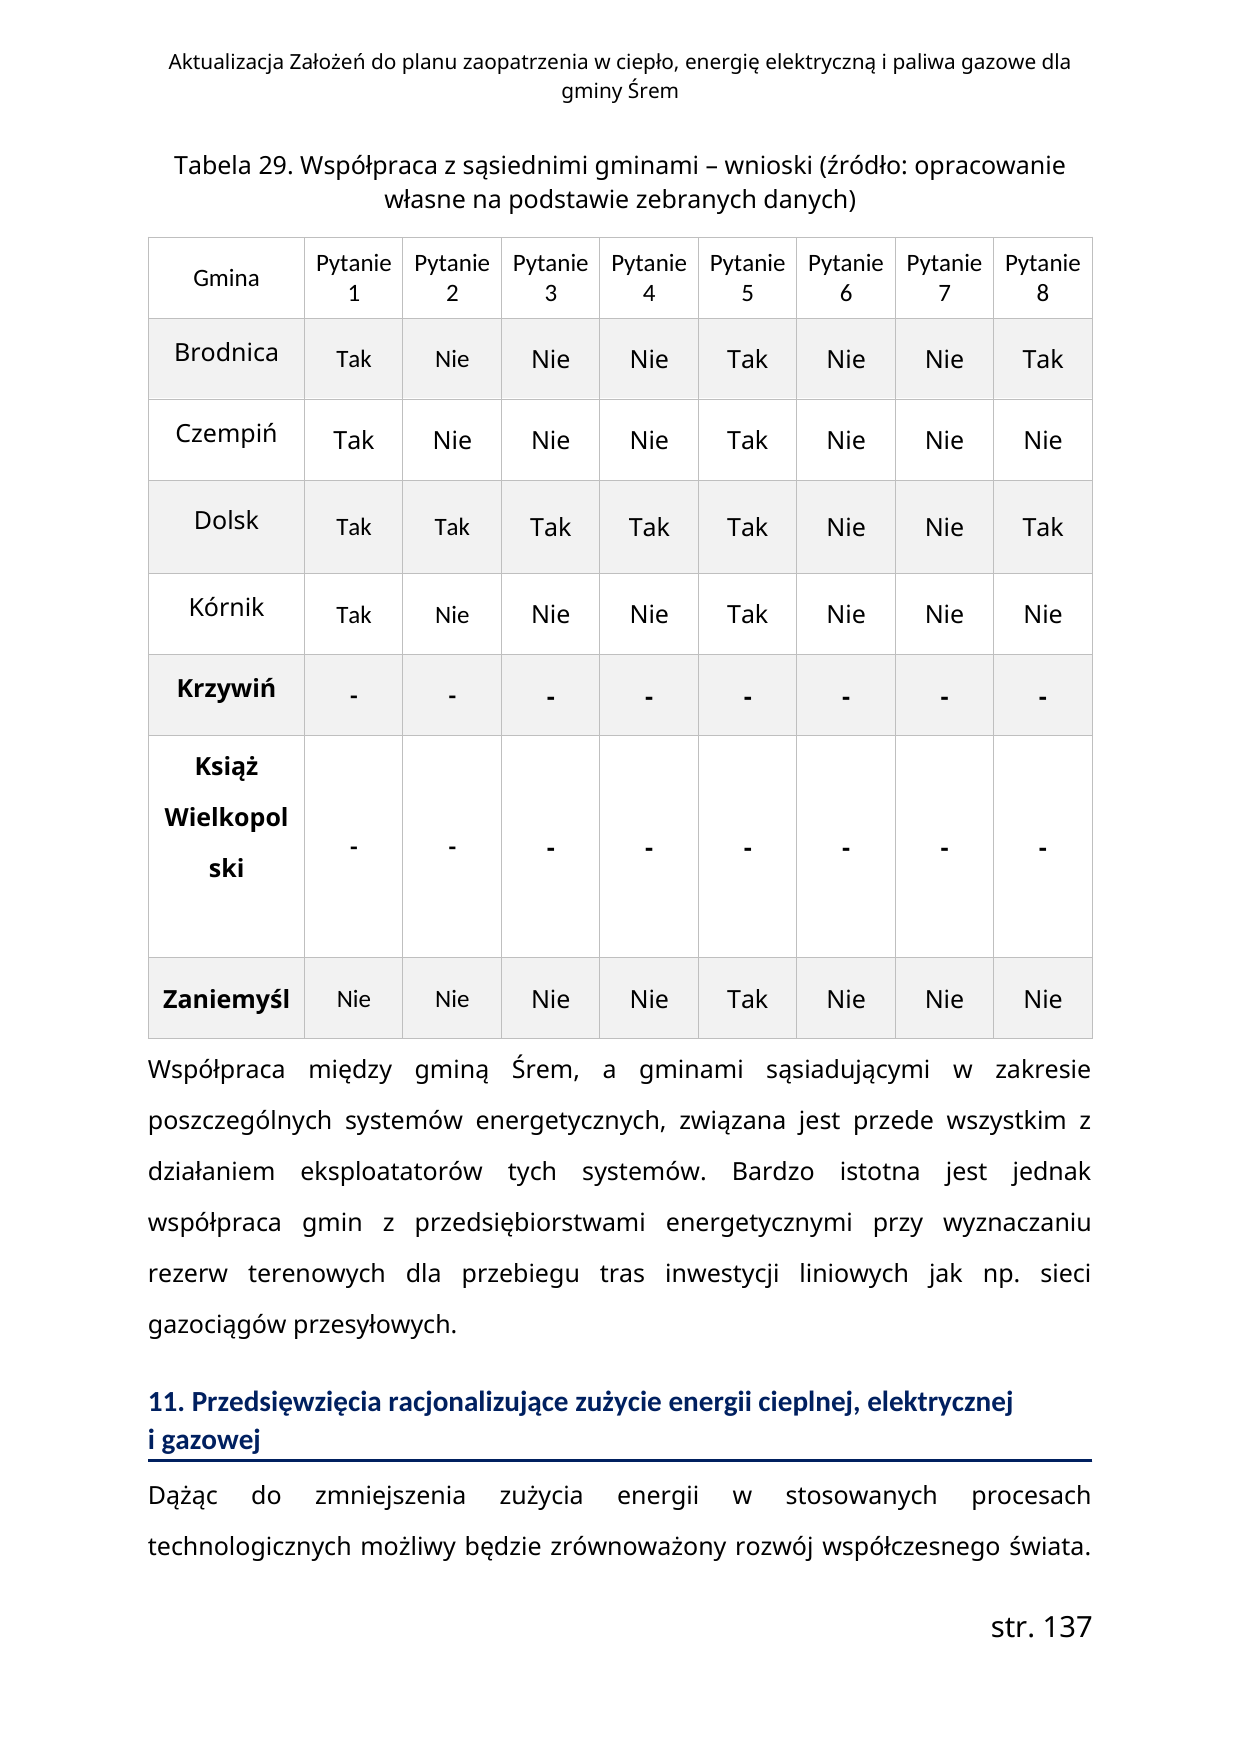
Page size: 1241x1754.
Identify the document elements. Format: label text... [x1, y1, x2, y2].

table_cell Tak [403, 481, 501, 573]
table_cell Nie [600, 574, 698, 654]
table_cell - [699, 655, 796, 735]
table_header Pytanie 8 [994, 238, 1092, 318]
table_cell - [994, 655, 1092, 735]
table_cell - [502, 655, 599, 735]
table_cell Tak [699, 400, 796, 479]
table_cell Nie [797, 400, 895, 479]
table_cell Nie [797, 958, 895, 1038]
table_cell Nie [896, 319, 993, 398]
table_cell - [994, 736, 1092, 957]
table_cell - [896, 655, 993, 735]
table_header Pytanie 6 [797, 238, 895, 318]
table_header Gmina [149, 238, 304, 318]
table_cell Dolsk [149, 481, 304, 573]
table_cell Nie [502, 958, 599, 1038]
table_cell Czempiń [149, 400, 304, 479]
table_cell Tak [699, 319, 796, 398]
table_cell Brodnica [149, 319, 304, 398]
table_cell Tak [305, 574, 402, 654]
table_cell Nie [403, 958, 501, 1038]
table_header Pytanie 7 [896, 238, 993, 318]
table_header Pytanie 4 [600, 238, 698, 318]
table_header Pytanie 5 [699, 238, 796, 318]
table_cell Tak [305, 319, 402, 398]
table_cell Nie [896, 574, 993, 654]
table_cell Nie [797, 319, 895, 398]
text Współpraca między gminą Śrem, a gminami sąsiadującymi w zakresie poszczególnych systemów energetycznych, związana jest przede wszystkim z działaniem eksploatatorów tych systemów. Bardzo istotna jest jednak współpraca gmin z przedsiębiorstwami energetycznymi przy wyznaczaniu rezerw terenowych dla przebiegu tras inwestycji liniowych jak np. sieci gazociągów przesyłowych. [148, 1052, 1092, 1341]
table_cell Nie [502, 400, 599, 479]
table_cell Nie [403, 319, 501, 398]
table_cell Nie [797, 574, 895, 654]
table_cell Nie [600, 319, 698, 398]
table_cell Zaniemyśl [149, 958, 304, 1038]
table_cell - [600, 655, 698, 735]
subtitle 11. Przedsięwzięcia racjonalizujące zużycie energii cieplnej, elektrycznej i gazowej [148, 1383, 1092, 1459]
table_cell - [600, 736, 698, 957]
table_cell Nie [502, 319, 599, 398]
table_cell - [305, 655, 402, 735]
table_cell - [403, 736, 501, 957]
table_cell Tak [994, 481, 1092, 573]
table_cell Nie [600, 958, 698, 1038]
table_cell - [502, 736, 599, 957]
table_header Pytanie 3 [502, 238, 599, 318]
table_cell - [896, 736, 993, 957]
table_cell Tak [699, 574, 796, 654]
table_cell Tak [994, 319, 1092, 398]
table_cell - [305, 736, 402, 957]
table_cell Nie [403, 574, 501, 654]
text Tabela 29. Współpraca z sąsiednimi gminami – wnioski (źródło: opracowanie własne na podstawie zebranych danych) [148, 148, 1092, 216]
table_cell Tak [600, 481, 698, 573]
table_cell Nie [305, 958, 402, 1038]
table_cell Nie [896, 958, 993, 1038]
table_cell Tak [699, 481, 796, 573]
table_cell Krzywiń [149, 655, 304, 735]
table_cell Nie [994, 574, 1092, 654]
table_cell Nie [896, 400, 993, 479]
table_cell Nie [994, 400, 1092, 479]
table_cell Kórnik [149, 574, 304, 654]
table_cell Nie [502, 574, 599, 654]
table_cell Tak [305, 400, 402, 479]
table_cell Tak [502, 481, 599, 573]
table_cell Nie [403, 400, 501, 479]
table_cell - [699, 736, 796, 957]
table_cell - [403, 655, 501, 735]
table_header Pytanie 1 [305, 238, 402, 318]
table_cell Nie [797, 481, 895, 573]
table_cell Nie [994, 958, 1092, 1038]
table_cell Tak [305, 481, 402, 573]
table_cell Książ Wielkopolski [149, 736, 304, 957]
table_cell - [797, 736, 895, 957]
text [148, 1478, 1092, 1563]
table_cell - [797, 655, 895, 735]
table_header Pytanie 2 [403, 238, 501, 318]
table_cell Tak [699, 958, 796, 1038]
table_cell Nie [896, 481, 993, 573]
table_cell Nie [600, 400, 698, 479]
